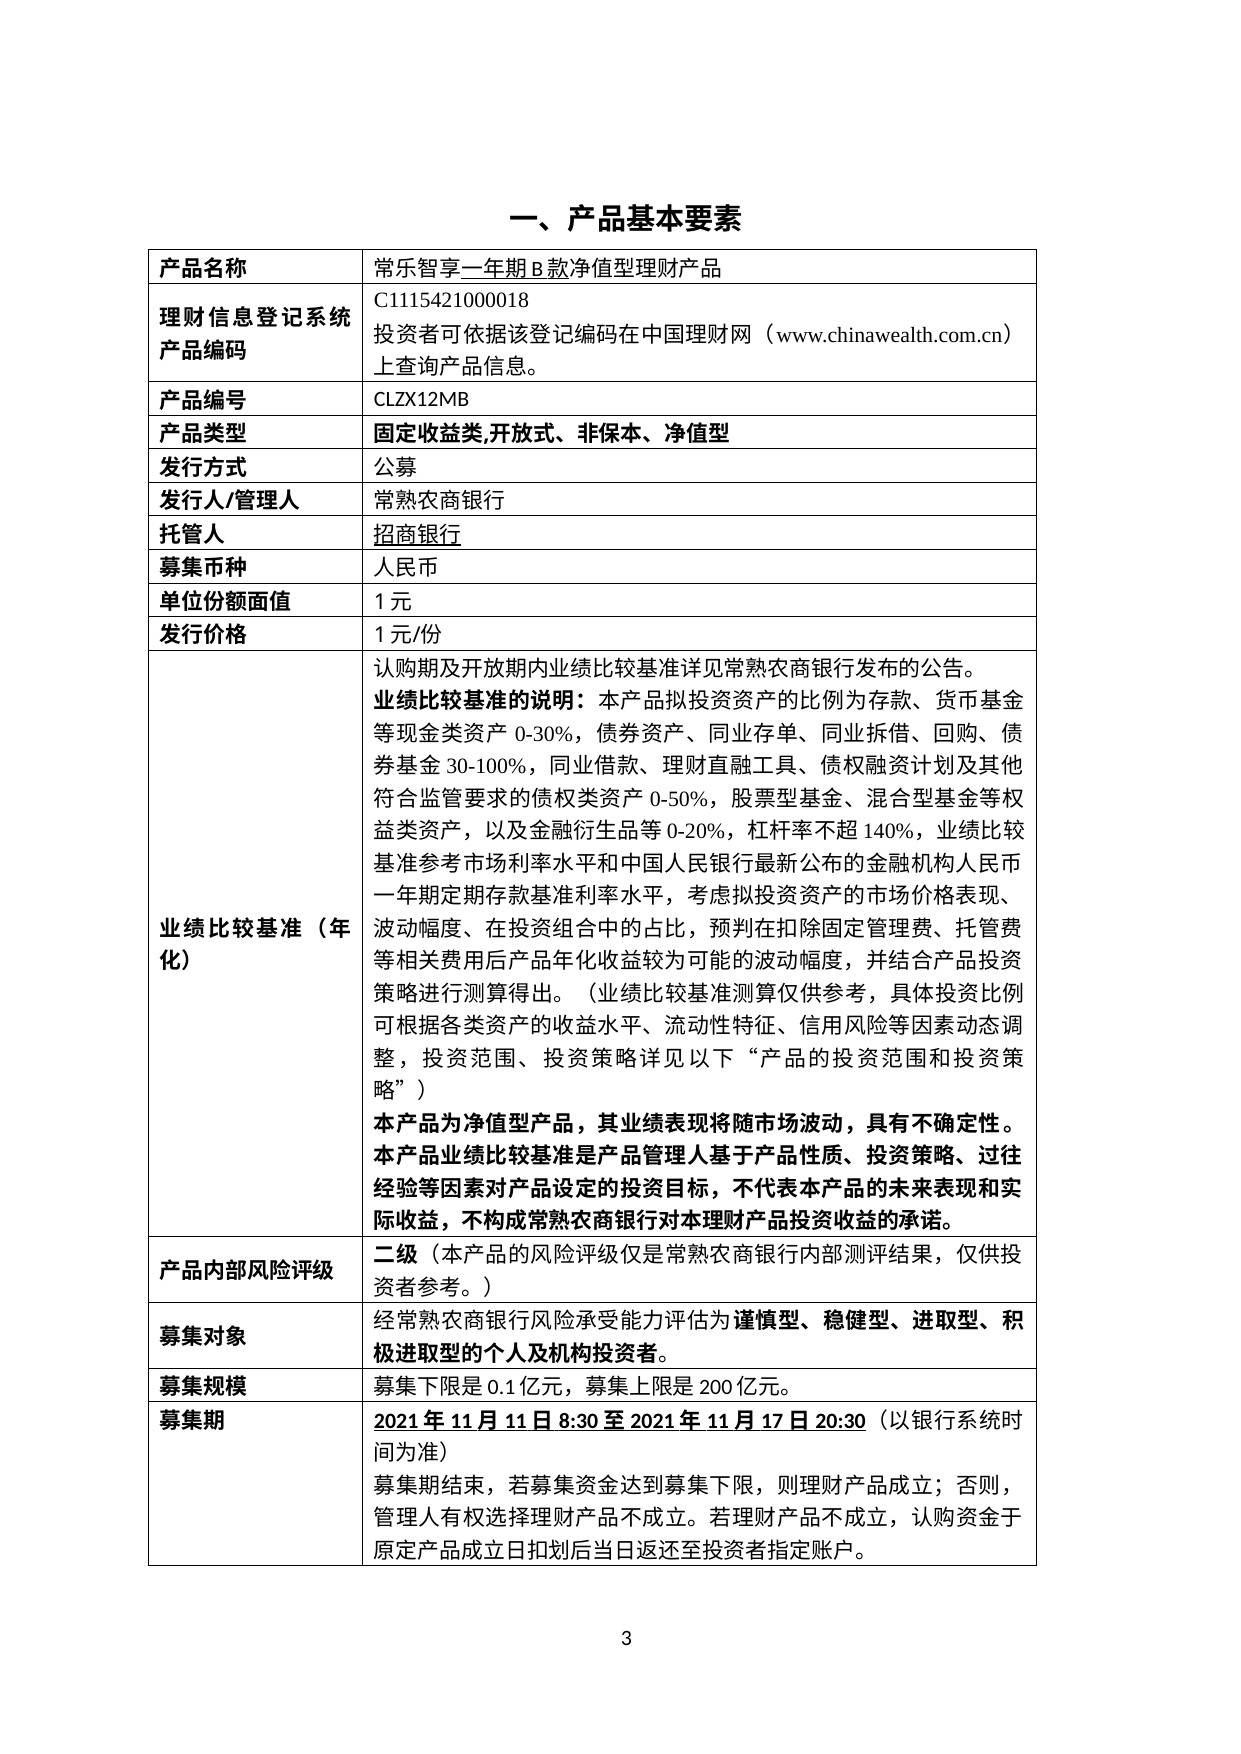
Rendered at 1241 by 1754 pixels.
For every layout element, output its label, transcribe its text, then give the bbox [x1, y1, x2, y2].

table_cell 经常熟农商银行风险承受能力评估为谨慎型、稳健型、进取型、积极进取型的个人及机构投资者。 [363, 1303, 1036, 1368]
table_cell 二级（本产品的风险评级仅是常熟农商银行内部测评结果，仅供投资者参考。） [363, 1237, 1036, 1302]
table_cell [363, 1402, 1036, 1565]
table_cell CLZX12MB [363, 382, 1036, 415]
table_cell 托管人 [149, 516, 362, 549]
text 一、产品基本要素 [159, 184, 1093, 249]
table_cell 常熟农商银行 [363, 483, 1036, 515]
table_cell 发行价格 [149, 617, 362, 649]
table_cell 募集规模 [149, 1369, 362, 1401]
table_cell 招商银行 [363, 516, 1036, 549]
table_cell 业绩比较基准（年化） [149, 651, 362, 1236]
table_cell 人民币 [363, 550, 1036, 582]
table_header 常乐智享一年期B款净值型理财产品 [363, 250, 1036, 283]
table_header 产品名称 [149, 250, 362, 283]
table_cell C1115421000018 投资者可依据该登记编码在中国理财网（www.chinawealth.com.cn）上查询产品信息。 [363, 284, 1036, 381]
table_cell 产品编号 [149, 382, 362, 415]
table_cell 产品类型 [149, 416, 362, 448]
table_cell 募集期 [149, 1402, 362, 1565]
table_cell 单位份额面值 [149, 584, 362, 616]
table_cell 募集对象 [149, 1303, 362, 1368]
table_cell 产品内部风险评级 [149, 1237, 362, 1302]
table_cell 认购期及开放期内业绩比较基准详见常熟农商银行发布的公告。 业绩比较基准的说明：本产品拟投资资产的比例为存款、货币基金等现金类资产 0-30%，债券资产、同业存单、同业拆借、回购、债券基金30-100%，同业借款、理财直融工具、债权融资计划及其他符合监管要求的债权类资产0-50%，股票型基金、混合型基金等权益类资产，以及金融衍生品等0-20%，杠杆率不超140%，业绩比较基准参考市场利率水平和中国人民银行最新公布的金融机构人民币一年期定期存款基准利率水平，考虑拟投资资产的市场价格表现、波动幅度、在投资组合中的占比，预判在扣除固定管理费、托管费等相关费用后产品年化收益较为可能的波动幅度，并结合产品投资策略进行测算得出。（业绩比较基准测算仅供参考，具体投资比例可根据各类资产的收益水平、流动性特征、信用风险等因素动态调整，投资范围、投资策略详见以下“产品的投资范围和投资策略”） 本产品为净值型产品，其业绩表现将随市场波动，具有不确定性。本产品业绩比较基准是产品管理人基于产品性质、投资策略、过往经验等因素对产品设定的投资目标，不代表本产品的未来表现和实际收益，不构成常熟农商银行对本理财产品投资收益的承诺。 [363, 651, 1036, 1236]
table_cell 募集下限是0.1亿元，募集上限是200亿元。 [363, 1369, 1036, 1401]
table_cell 理财信息登记系统产品编码 [149, 284, 362, 381]
table_cell 发行人/管理人 [149, 483, 362, 515]
table_cell 公募 [363, 449, 1036, 482]
table_cell 1元 [363, 584, 1036, 616]
table_cell 固定收益类,开放式、非保本、净值型 [363, 416, 1036, 448]
table_cell 募集币种 [149, 550, 362, 582]
table_cell 1元/份 [363, 617, 1036, 649]
table_cell 发行方式 [149, 449, 362, 482]
